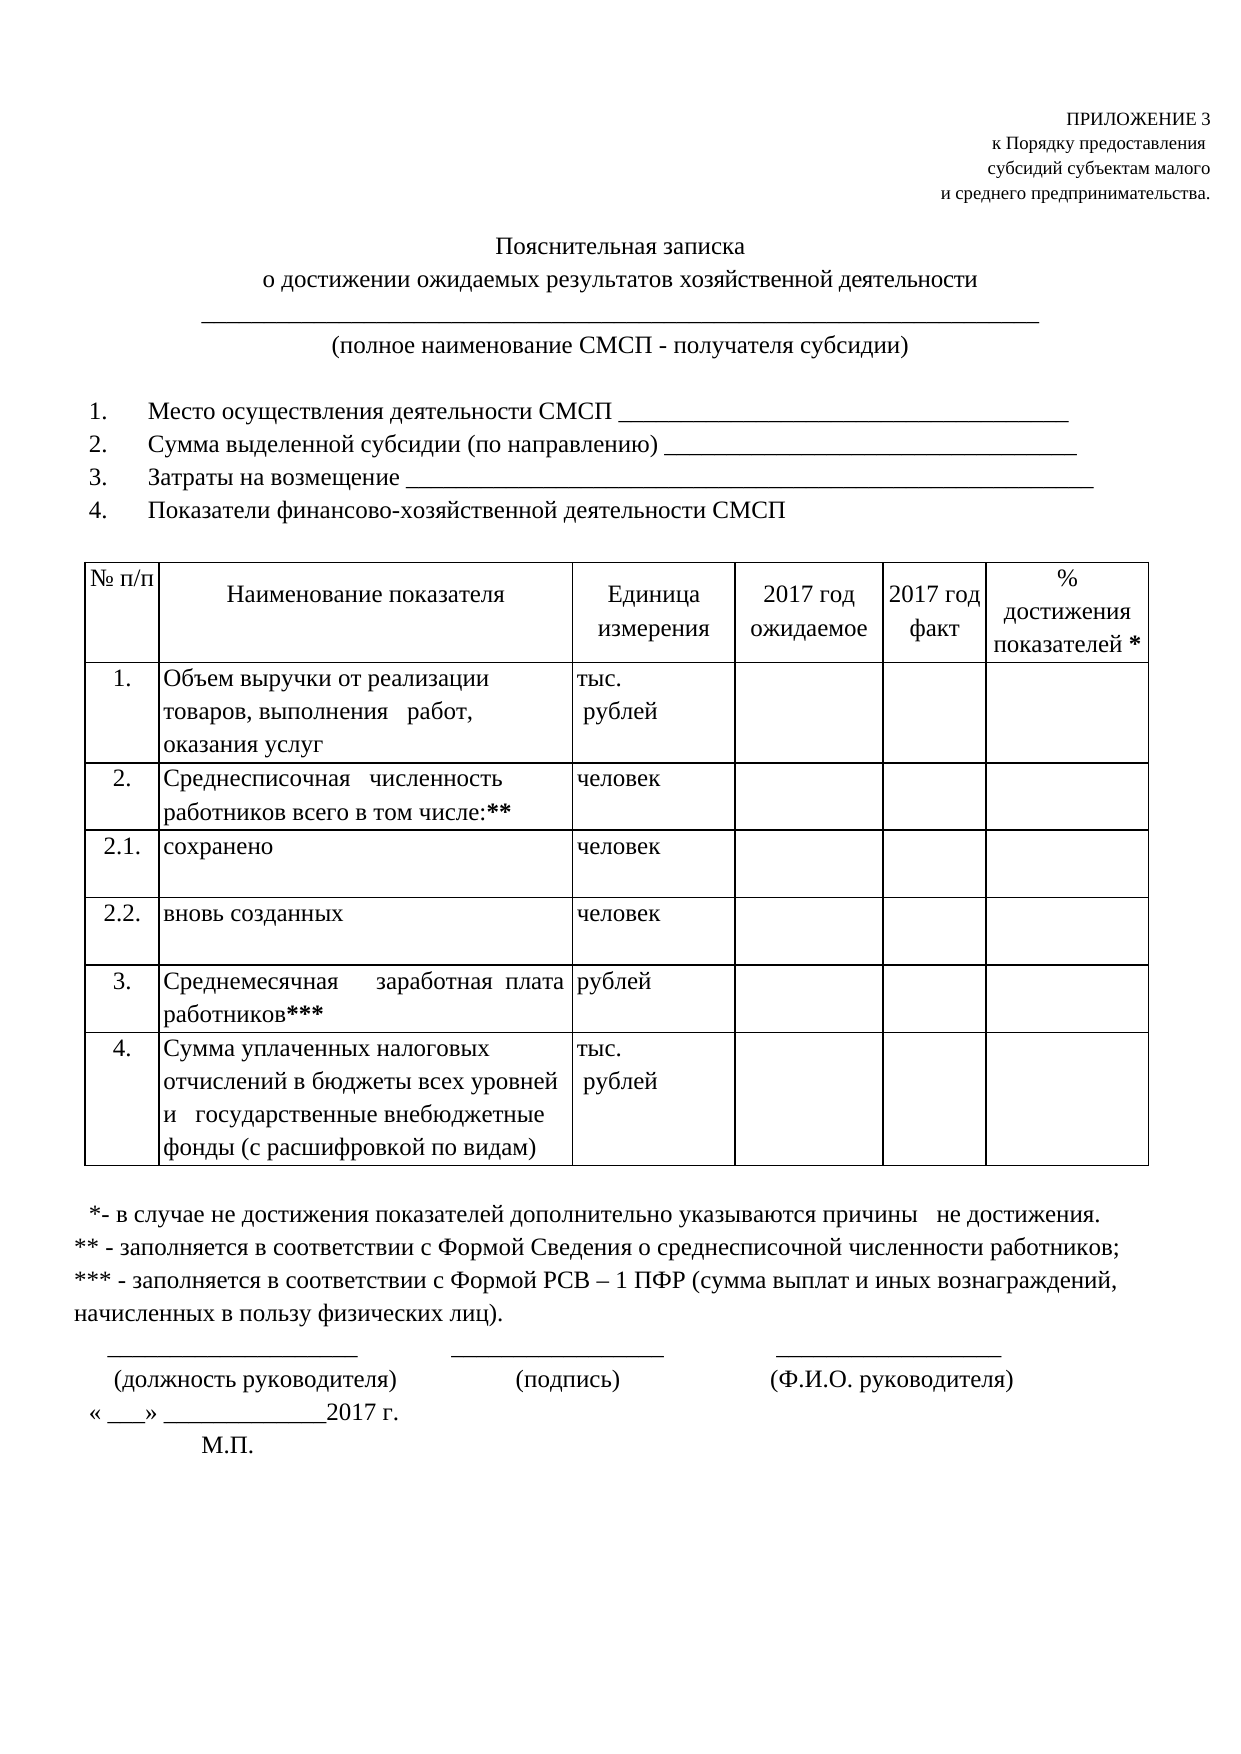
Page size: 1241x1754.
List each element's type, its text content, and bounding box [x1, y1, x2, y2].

table_cell [987, 966, 1148, 1032]
table_cell [736, 1033, 882, 1165]
table_cell [987, 898, 1148, 964]
table_cell [884, 898, 985, 964]
table_cell [884, 663, 985, 762]
table_cell [987, 1033, 1148, 1165]
text « ___» _____________2017 г. [29, 1397, 1211, 1426]
table_cell [736, 966, 882, 1032]
table_cell 2.1. [86, 831, 158, 897]
table_cell 3. [86, 966, 158, 1032]
table_cell сохранено [160, 831, 572, 897]
text *- в случае не достижения показателей дополнительно указываются причины не достижения. [29, 1199, 1211, 1228]
text ____________________ _________________ __________________ [29, 1331, 1211, 1360]
table_cell Сумма уплаченных налоговых отчислений в бюджеты всех уровней и государственные внебюджетные фонды (с расшифровкой по видам) [160, 1033, 572, 1165]
table_cell [884, 764, 985, 829]
table_cell [736, 898, 882, 964]
text ___________________________________________________________________ [29, 297, 1211, 326]
table_header № п/п [86, 563, 158, 662]
table_cell 1. [86, 663, 158, 762]
list Показатели финансово-хозяйственной деятельности СМСП [89, 496, 1211, 524]
table_header 2017 год ожидаемое [736, 563, 882, 662]
table_cell [884, 966, 985, 1032]
table_cell вновь созданных [160, 898, 572, 964]
text Пояснительная записка [29, 231, 1211, 260]
table_cell 2. [86, 764, 158, 829]
table_cell 4. [86, 1033, 158, 1165]
table_cell [987, 831, 1148, 897]
table_cell человек [573, 898, 734, 964]
table_cell 2.2. [86, 898, 158, 964]
text ПРИЛОЖЕНИЕ 3 [29, 107, 1211, 129]
table_cell рублей [573, 966, 734, 1032]
table_cell [736, 764, 882, 829]
text М.П. [29, 1431, 1211, 1459]
text *** - заполняется в соответствии с Формой РСВ – 1 ПФР (сумма выплат и иных вознаграждений, начисленных в пользу физических лиц). [74, 1265, 1240, 1327]
text ** - заполняется в соответствии с Формой Сведения о среднесписочной численности работников; [15, 1232, 1240, 1261]
table_header % достижения показателей * [987, 563, 1148, 662]
text и среднего предпринимательства. [29, 182, 1211, 203]
table_cell Объем выручки от реализации товаров, выполнения работ, оказания услуг [160, 663, 572, 762]
text к Порядку предоставления субсидий субъектам малого [29, 132, 1211, 178]
table_cell Среднемесячная заработная плата работников*** [160, 966, 572, 1032]
table_cell человек [573, 831, 734, 897]
table_header Единица измерения [573, 563, 734, 662]
table_header 2017 год факт [884, 563, 985, 662]
text (должность руководителя) (подпись) (Ф.И.О. руководителя) [29, 1364, 1211, 1393]
table_cell [736, 831, 882, 897]
table_cell [884, 1033, 985, 1165]
table_cell [736, 663, 882, 762]
table_cell [987, 764, 1148, 829]
list Сумма выделенной субсидии (по направлению) _________________________________ [89, 429, 1211, 458]
table_cell [987, 663, 1148, 762]
list Затраты на возмещение _______________________________________________________ [89, 462, 1211, 491]
table_header Наименование показателя [160, 563, 572, 662]
table_cell Среднесписочная численность работников всего в том числе:** [160, 764, 572, 829]
table_cell человек [573, 764, 734, 829]
text (полное наименование СМСП - получателя субсидии) [29, 330, 1211, 359]
table_cell [884, 831, 985, 897]
table_cell тыс. рублей [573, 663, 734, 762]
table_cell тыс. рублей [573, 1033, 734, 1165]
text о достижении ожидаемых результатов хозяйственной деятельности [29, 264, 1211, 293]
list Место осуществления деятельности СМСП ____________________________________ [89, 396, 1211, 425]
